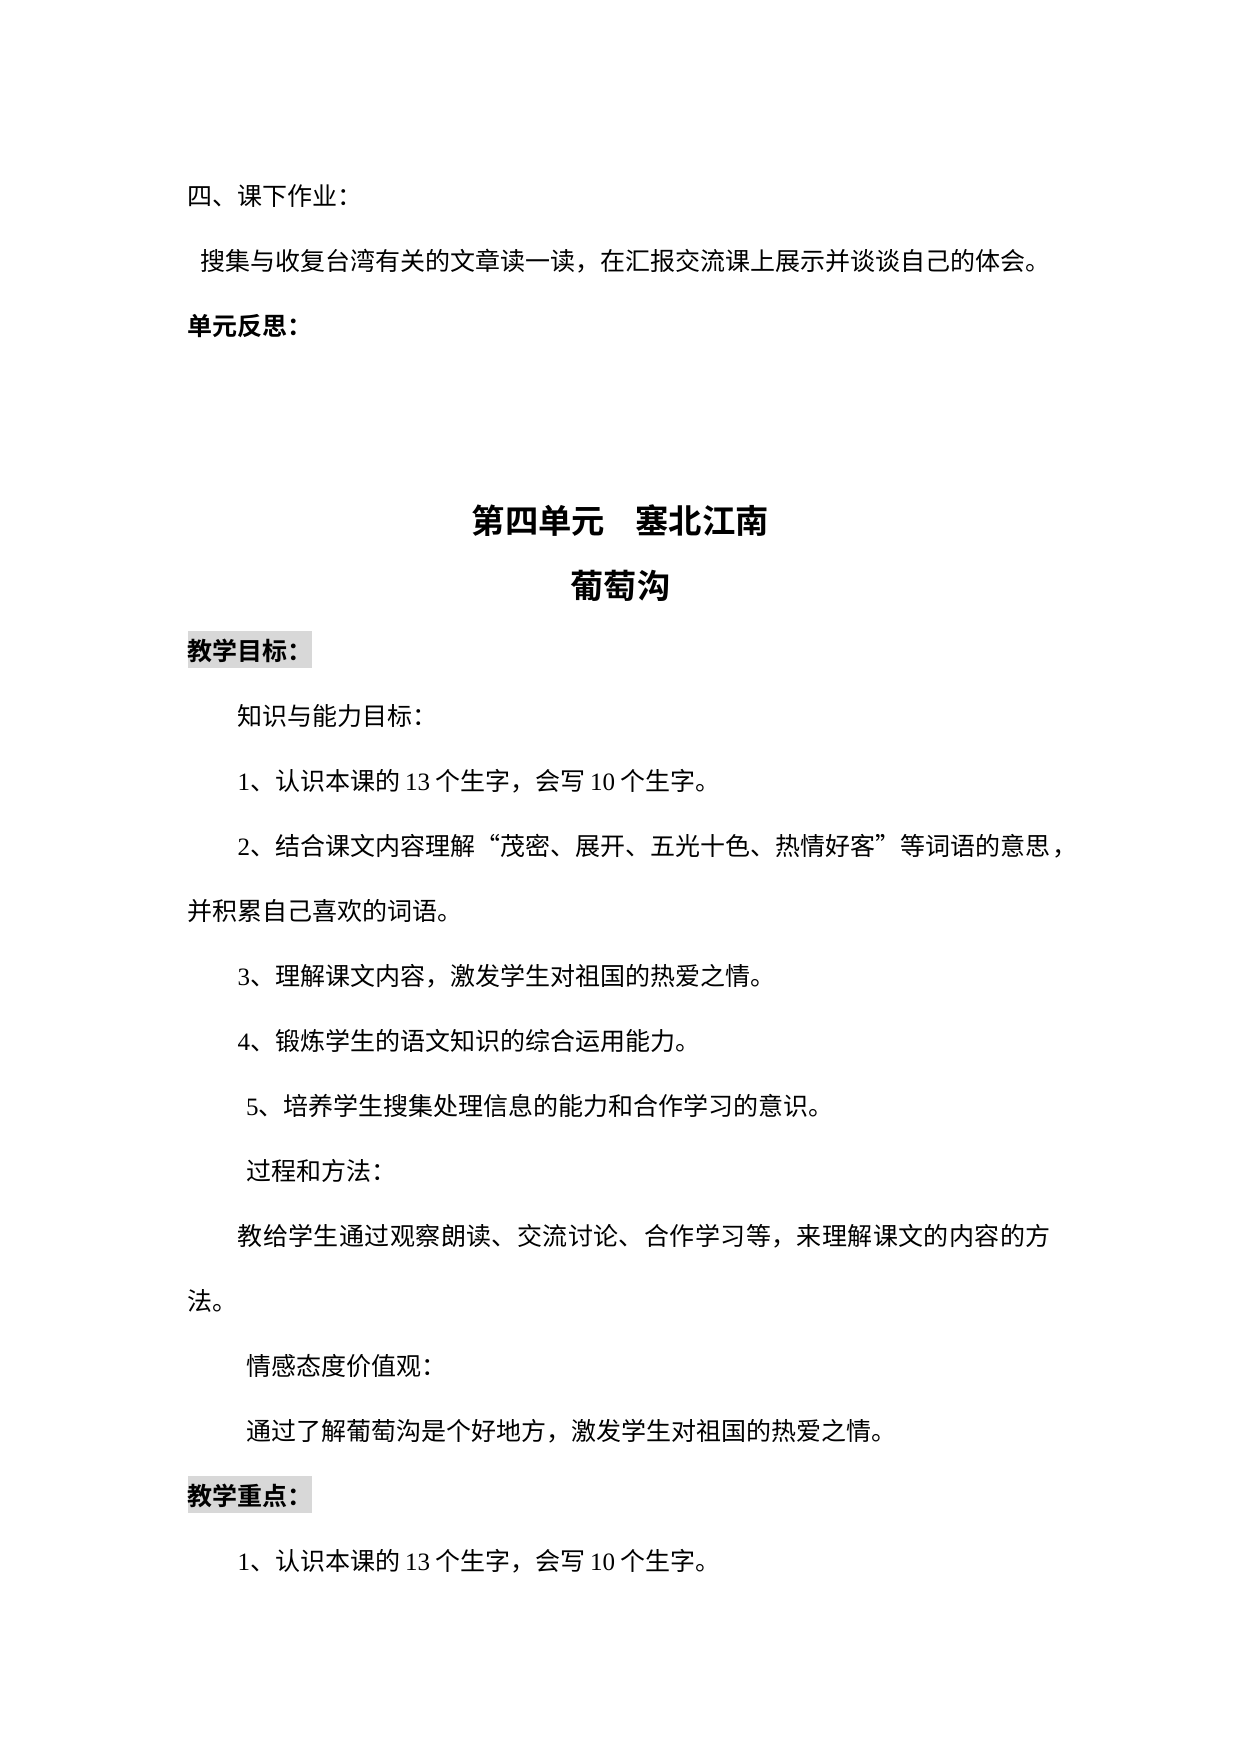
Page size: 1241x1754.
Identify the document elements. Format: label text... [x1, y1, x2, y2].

text 单元反思： [187, 292, 1053, 357]
text 2、结合课文内容理解“茂密、展开、五光十色、热情好客”等词语的意思，并积累自己喜欢的词语。 [187, 812, 1053, 942]
text 知识与能力目标： [187, 682, 1053, 747]
text 1、认识本课的13个生字，会写10个生字。 [187, 747, 1053, 812]
text 3、理解课文内容，激发学生对祖国的热爱之情。 [187, 942, 1053, 1007]
text 教学目标： [187, 617, 1053, 682]
text 第四单元 塞北江南 [187, 487, 1053, 552]
text 情感态度价值观： 通过了解葡萄沟是个好地方，激发学生对祖国的热爱之情。 [246, 1332, 1053, 1462]
text 搜集与收复台湾有关的文章读一读，在汇报交流课上展示并谈谈自己的体会。 [187, 227, 1053, 292]
text 5、培养学生搜集处理信息的能力和合作学习的意识。 过程和方法： [246, 1072, 1053, 1202]
text 教给学生通过观察朗读、交流讨论、合作学习等，来理解课文的内容的方法。 [187, 1202, 1053, 1332]
text 葡萄沟 [187, 552, 1053, 617]
text 4、锻炼学生的语文知识的综合运用能力。 [187, 1007, 1053, 1072]
text 教学重点： [187, 1462, 1053, 1527]
text 1、认识本课的13个生字，会写10个生字。 [187, 1527, 1053, 1592]
text 四、课下作业： [187, 162, 1053, 227]
